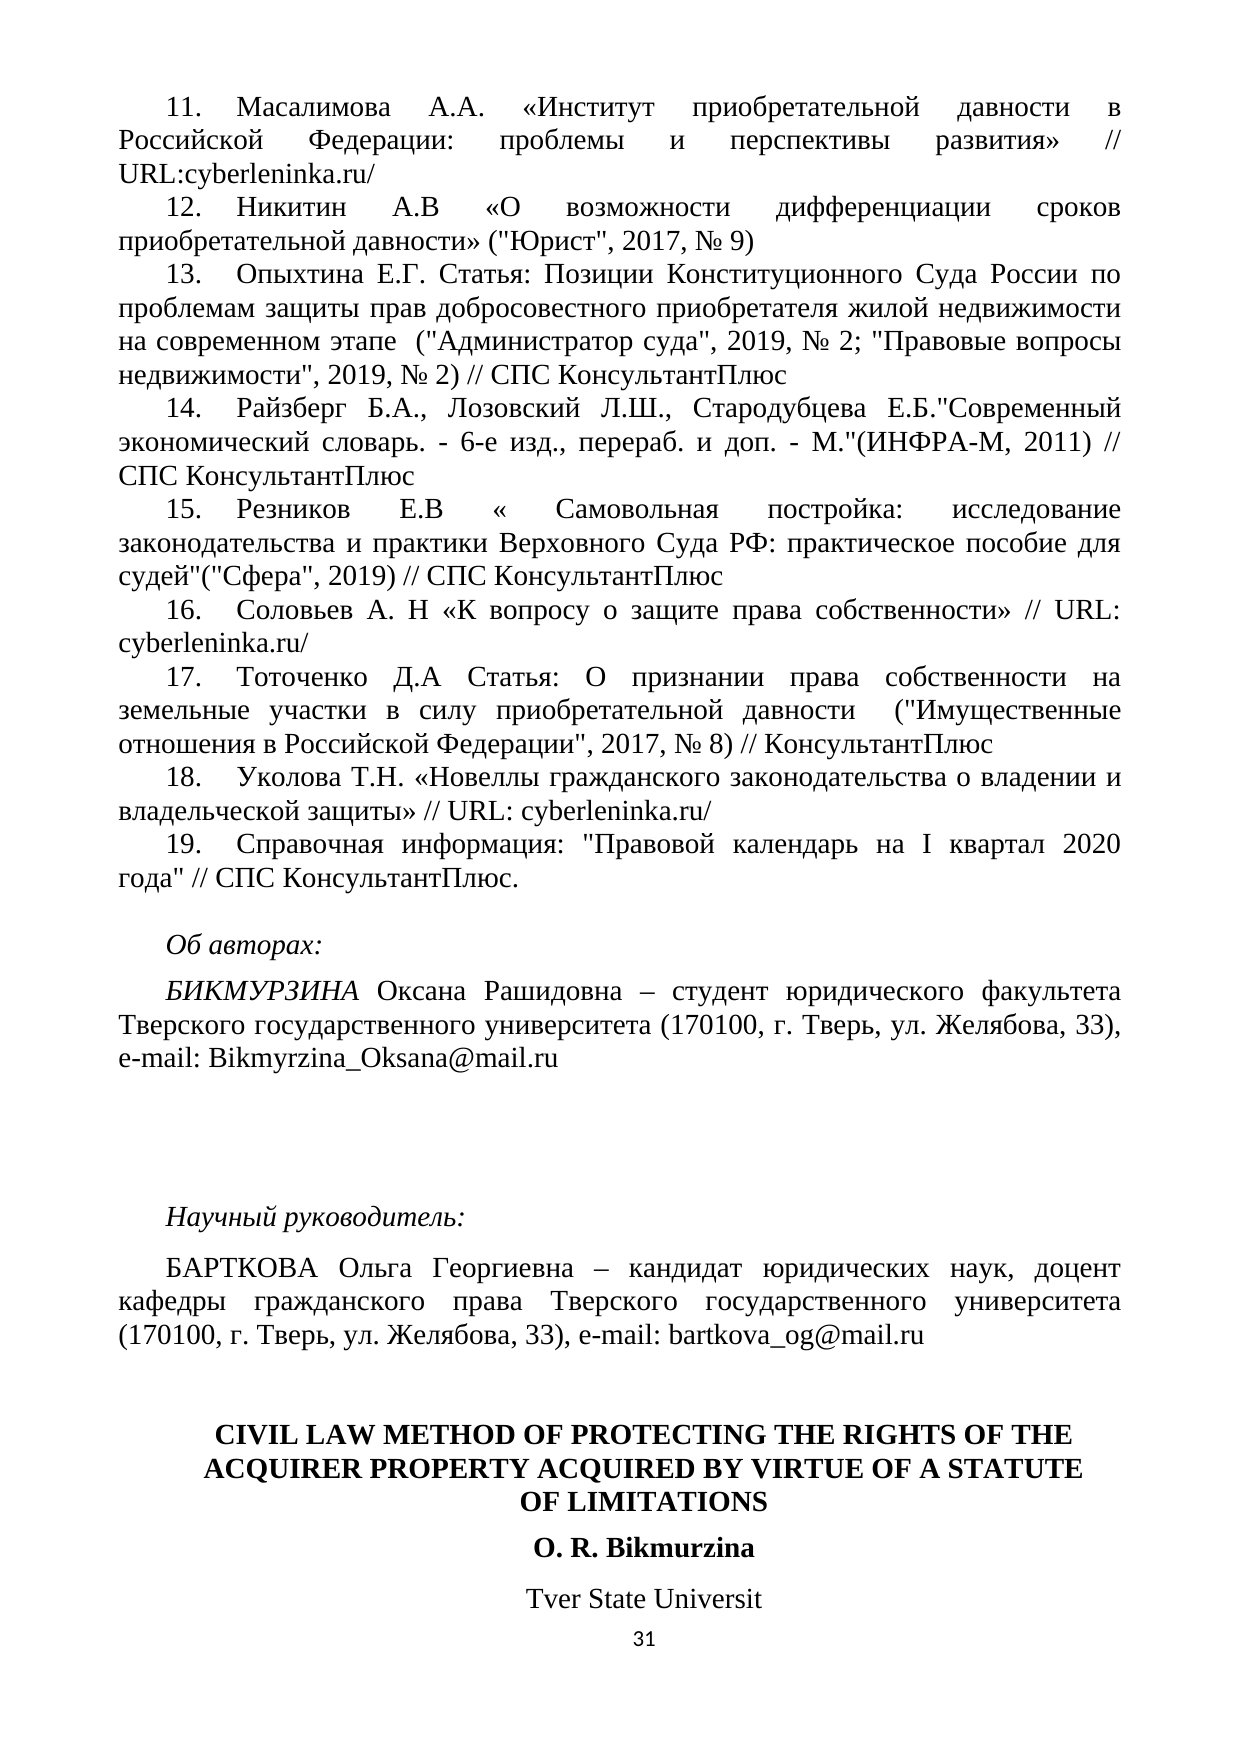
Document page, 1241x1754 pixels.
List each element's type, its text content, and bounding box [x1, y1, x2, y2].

text Об авторах: [118, 927, 1122, 961]
list Опыхтина Е.Г. Статья: Позиции Конституционного Суда России по проблемам защиты прав добросовестного приобретателя жилой недвижимости на современном этапе ("Администратор суда", 2019, № 2; "Правовые вопросы недвижимости", 2019, № 2) // СПС КонсультантПлюс [118, 256, 1122, 391]
list Резников Е.В « Самовольная постройка: исследование законодательства и практики Верховного Суда РФ: практическое пособие для судей"("Сфера", 2019) // СПС КонсультантПлюс [118, 491, 1122, 592]
list Масалимова А.А. «Институт приобретательной давности в Российской Федерации: проблемы и перспективы развития» // URL:cyberleninka.ru/ [118, 89, 1122, 189]
list Научный руководитель: [118, 1199, 1122, 1233]
list OF LIMITATIONS [118, 1484, 1122, 1518]
list CIVIL LAW METHOD OF PROTECTING THE RIGHTS OF THE [118, 1417, 1122, 1451]
text БАРТКОВА Ольга Георгиевна – кандидат юридических наук, доцент кафедры гражданского права Тверского государственного университета (170100, г. Тверь, ул. Желябова, 33), e-mail: bartkova_og@mail.ru [118, 1250, 1122, 1350]
list Справочная информация: "Правовой календарь на I квартал 2020 года" // СПС КонсультантПлюс. [118, 827, 1122, 894]
list ACQUIRER PROPERTY ACQUIRED BY VIRTUE OF A STATUTE [118, 1451, 1122, 1484]
list Tver State Universit [118, 1581, 1122, 1614]
list Соловьев А. Н «К вопросу о защите права собственности» // URL: cyberleninka.ru/ [118, 592, 1122, 659]
text БИКМУРЗИНА Оксана Рашидовна – студент юридического факультета Тверского государственного университета (170100, г. Тверь, ул. Желябова, 33), е-mail: Bikmyrzina_Oksana@mail.ru [118, 973, 1122, 1074]
list Райзберг Б.А., Лозовский Л.Ш., Стародубцева Е.Б."Современный экономический словарь. - 6-е изд., перераб. и доп. - М."(ИНФРА-М, 2011) // СПС КонсультантПлюс [118, 391, 1122, 491]
list O. R. Bikmurzina [118, 1531, 1122, 1564]
list Никитин А.В «О возможности дифференциации сроков приобретательной давности» ("Юрист", 2017, № 9) [118, 189, 1122, 256]
list Тоточенко Д.А Статья: О признании права собственности на земельные участки в силу приобретательной давности ("Имущественные отношения в Российской Федерации", 2017, № 8) // КонсультантПлюс [118, 659, 1122, 759]
list Уколова Т.Н. «Новеллы гражданского законодательства о владении и владельческой защиты» // URL: cyberleninka.ru/ [118, 759, 1122, 827]
